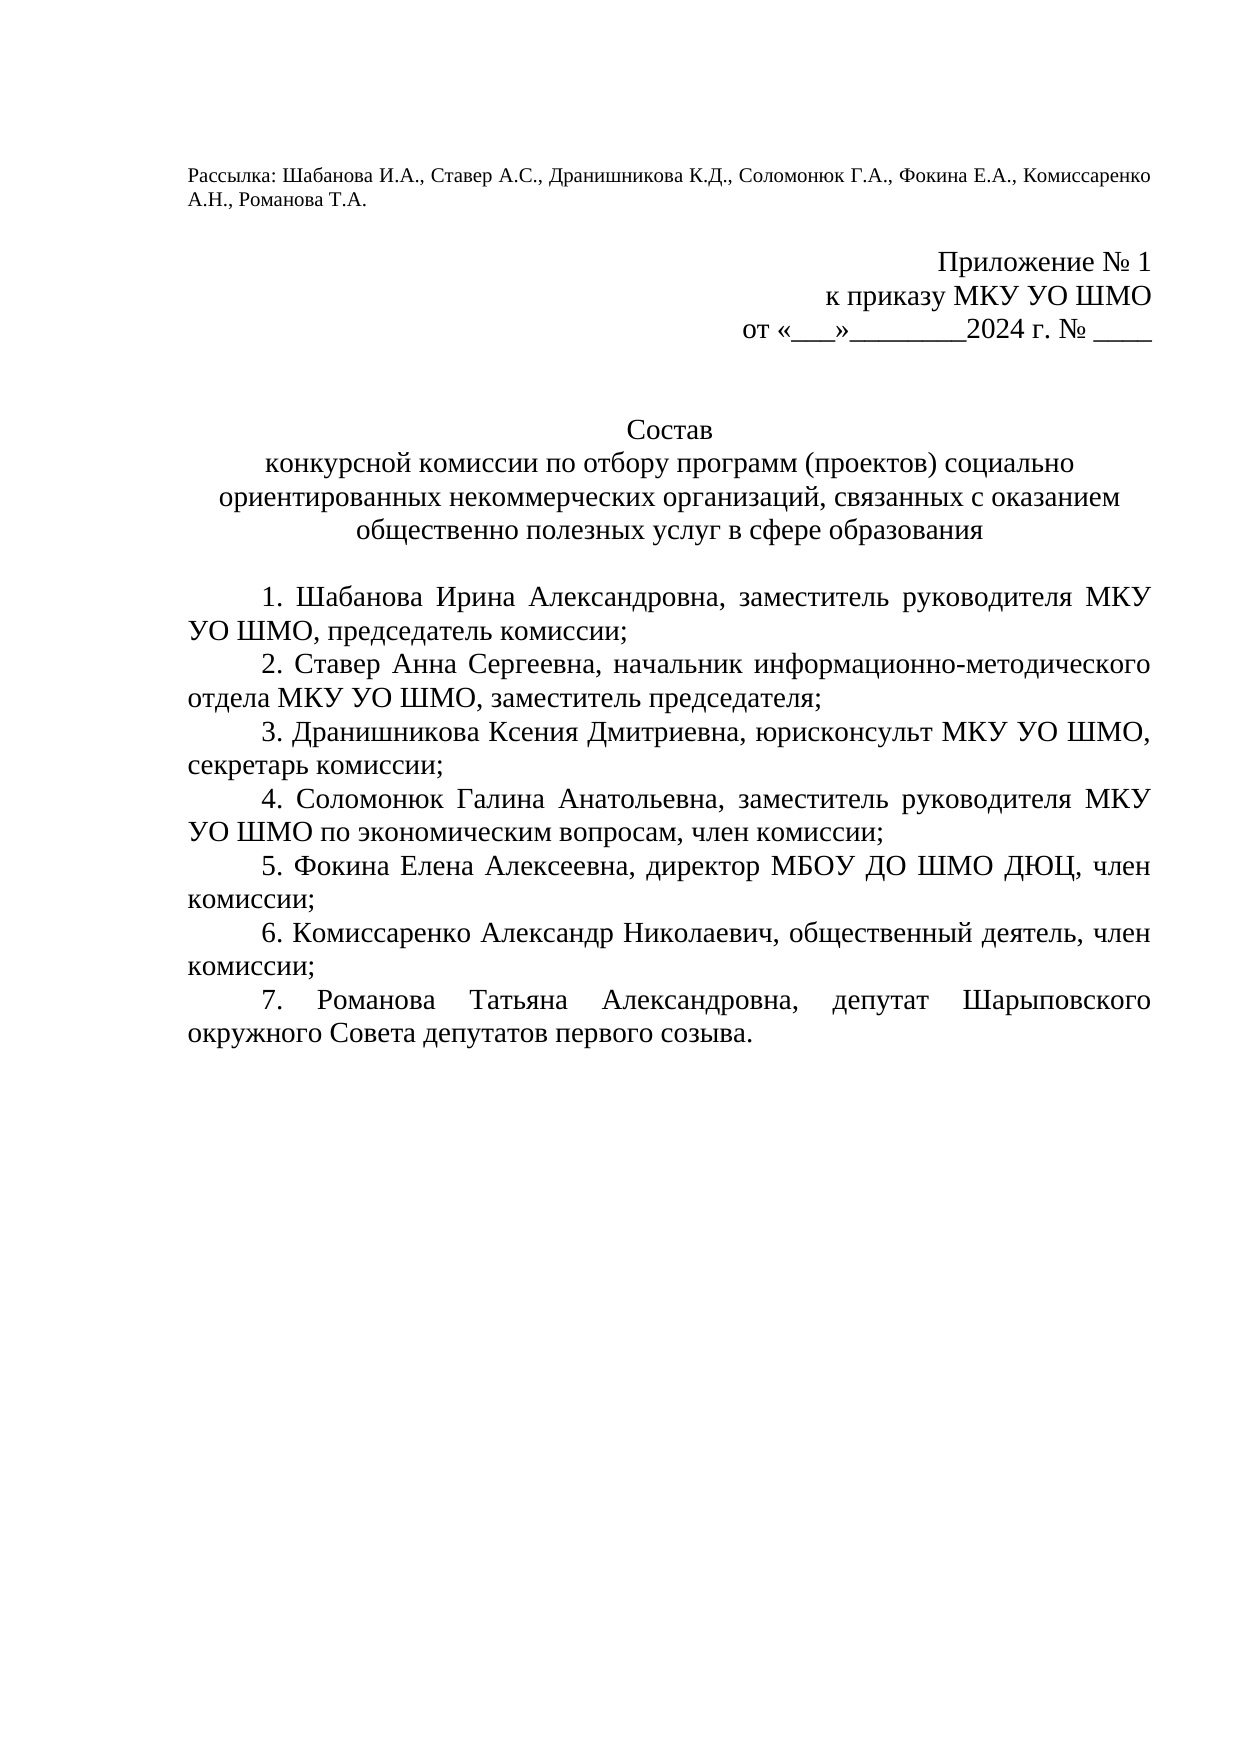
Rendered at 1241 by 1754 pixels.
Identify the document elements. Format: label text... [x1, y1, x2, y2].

text 2. Ставер Анна Сергеевна, начальник информационно-методического отдела МКУ УО ШМО, заместитель председателя; [187, 647, 1152, 714]
text 1. Шабанова Ирина Александровна, заместитель руководителя МКУ УО ШМО, председатель комиссии; [187, 579, 1152, 647]
text 4. Соломонюк Галина Анатольевна, заместитель руководителя МКУ УО ШМО по экономическим вопросам, член комиссии; [187, 781, 1152, 848]
text от «___»________2024 г. № ____ [187, 311, 1152, 345]
text 7. Романова Татьяна Александровна, депутат Шарыповского окружного Совета депутатов первого созыва. [187, 982, 1152, 1049]
text Рассылка: Шабанова И.А., Ставер А.С., Дранишникова К.Д., Соломонюк Г.А., Фокина Е.А., Комиссаренко А.Н., Романова Т.А. [187, 162, 1152, 211]
text 3. Дранишникова Ксения Дмитриевна, юрисконсульт МКУ УО ШМО, секретарь комиссии; [187, 714, 1152, 781]
text конкурсной комиссии по отбору программ (проектов) социально ориентированных некоммерческих организаций, связанных с оказанием общественно полезных услуг в сфере образования [187, 445, 1152, 546]
text к приказу МКУ УО ШМО [187, 278, 1152, 311]
text Состав [187, 412, 1152, 445]
text 5. Фокина Елена Алексеевна, директор МБОУ ДО ШМО ДЮЦ, член комиссии; [187, 848, 1152, 915]
text 6. Комиссаренко Александр Николаевич, общественный деятель, член комиссии; [187, 915, 1152, 982]
text Приложение № 1 [187, 244, 1152, 278]
